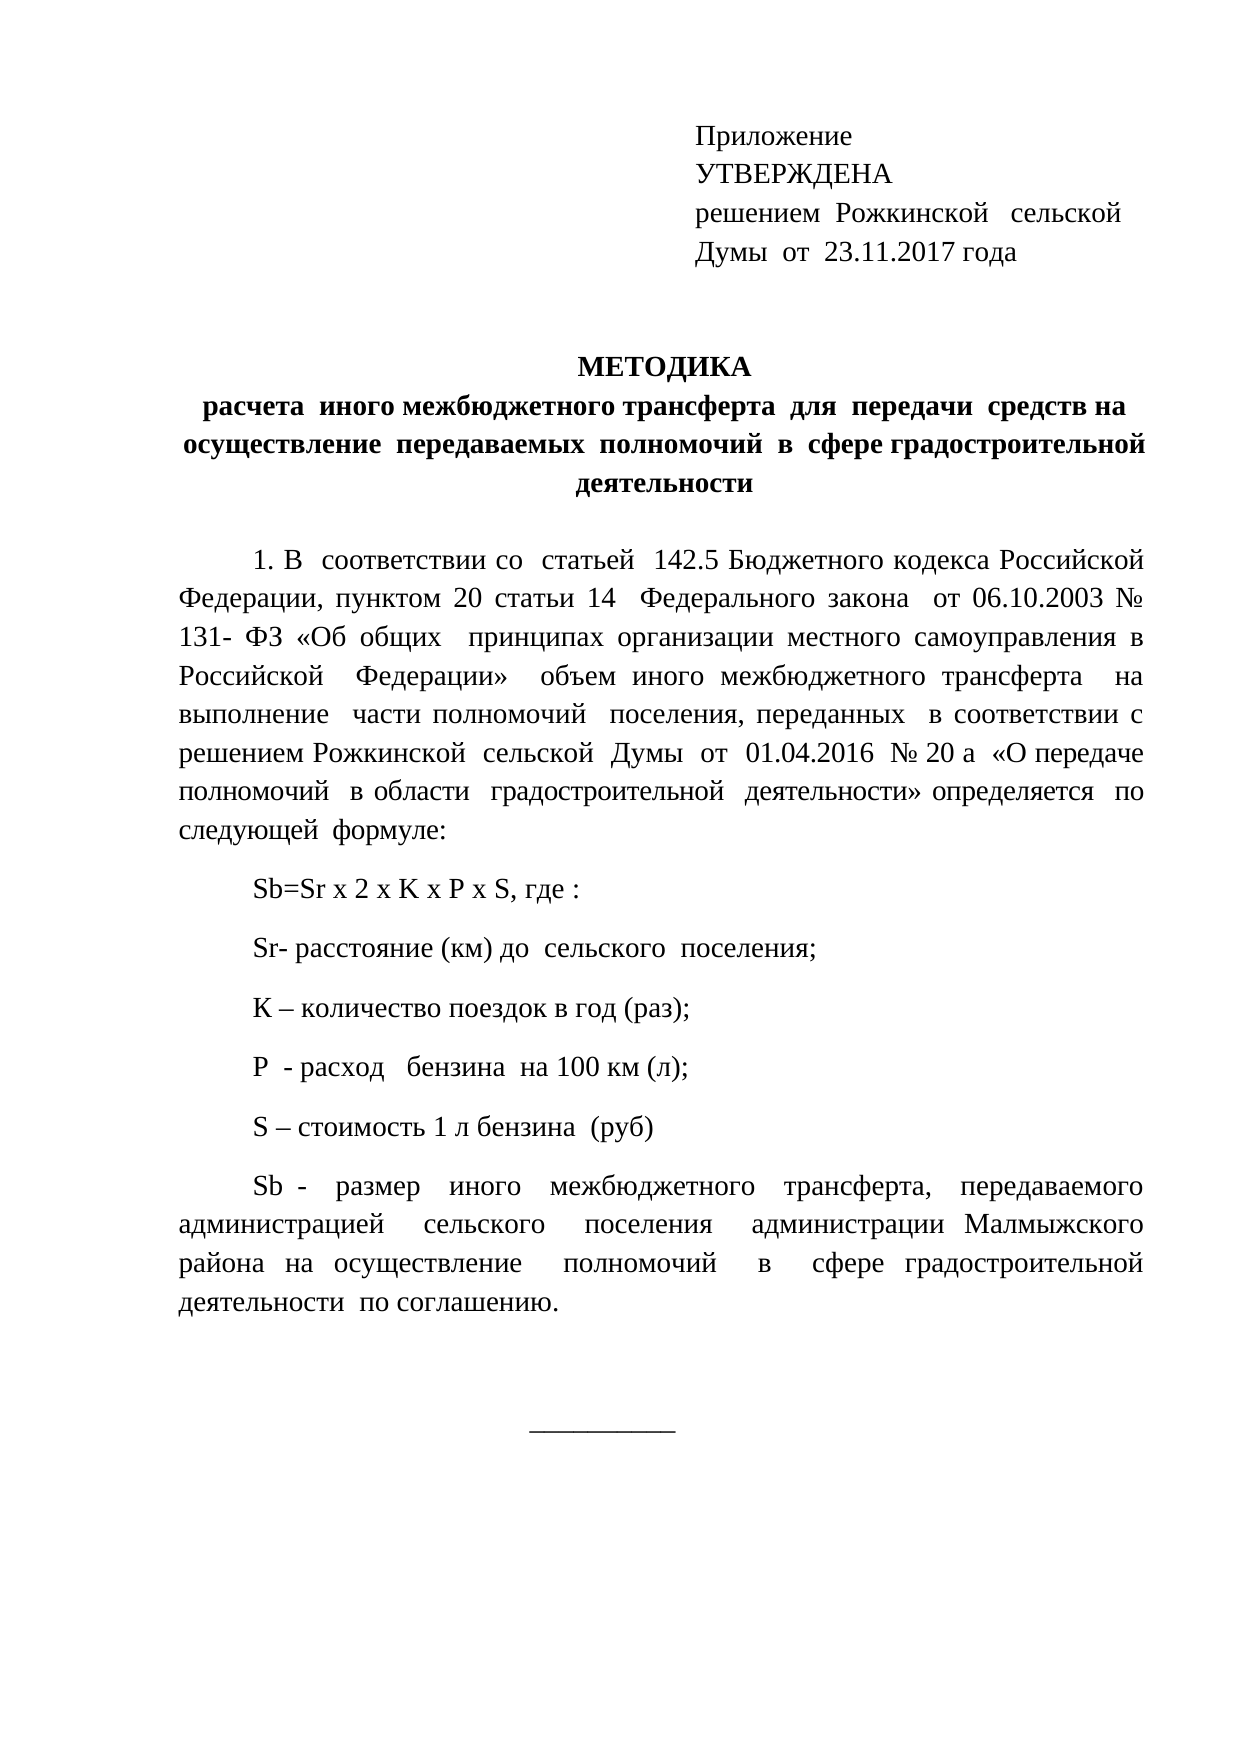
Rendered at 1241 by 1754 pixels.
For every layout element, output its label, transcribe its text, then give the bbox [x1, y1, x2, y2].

text Sr- расстояние (км) до сельского поселения; [178, 931, 1145, 964]
text Sb=Sr x 2 x K x P x S, где : [178, 871, 1145, 905]
text Приложение [177, 118, 1152, 152]
text S – стоимость 1 л бензина (руб) [178, 1109, 1145, 1142]
text 1. В соответствии со статьей 142.5 Бюджетного кодекса Российской Федерации, пунктом 20 статьи 14 Федерального закона от 06.10.2003 № 131- ФЗ «Об общих принципах организации местного самоуправления в Российской Федерации» объем иного межбюджетного трансферта на выполнение части полномочий поселения, переданных в соответствии с решением Рожкинской сельской Думы от 01.04.2016 № 20 а «О передаче полномочий в области градостроительной деятельности» определяется по следующей формуле: [178, 542, 1145, 845]
text __________ [178, 1402, 1145, 1436]
text МЕТОДИКА [177, 349, 1152, 383]
text Sb - размер иного межбюджетного трансферта, передаваемого администрацией сельского поселения администрации Малмыжского района на осуществление полномочий в сфере градостроительной деятельности по соглашению. [178, 1168, 1145, 1317]
text расчета иного межбюджетного трансферта для передачи средств на осуществление передаваемых полномочий в сфере градостроительной деятельности [177, 388, 1152, 498]
text решением Рожкинской сельской [177, 195, 1152, 229]
text Думы от 23.11.2017 года [177, 234, 1152, 267]
text УТВЕРЖДЕНА [177, 157, 1152, 190]
text Р - расход бензина на 100 км (л); [178, 1049, 1145, 1083]
text К – количество поездок в год (раз); [178, 990, 1145, 1023]
